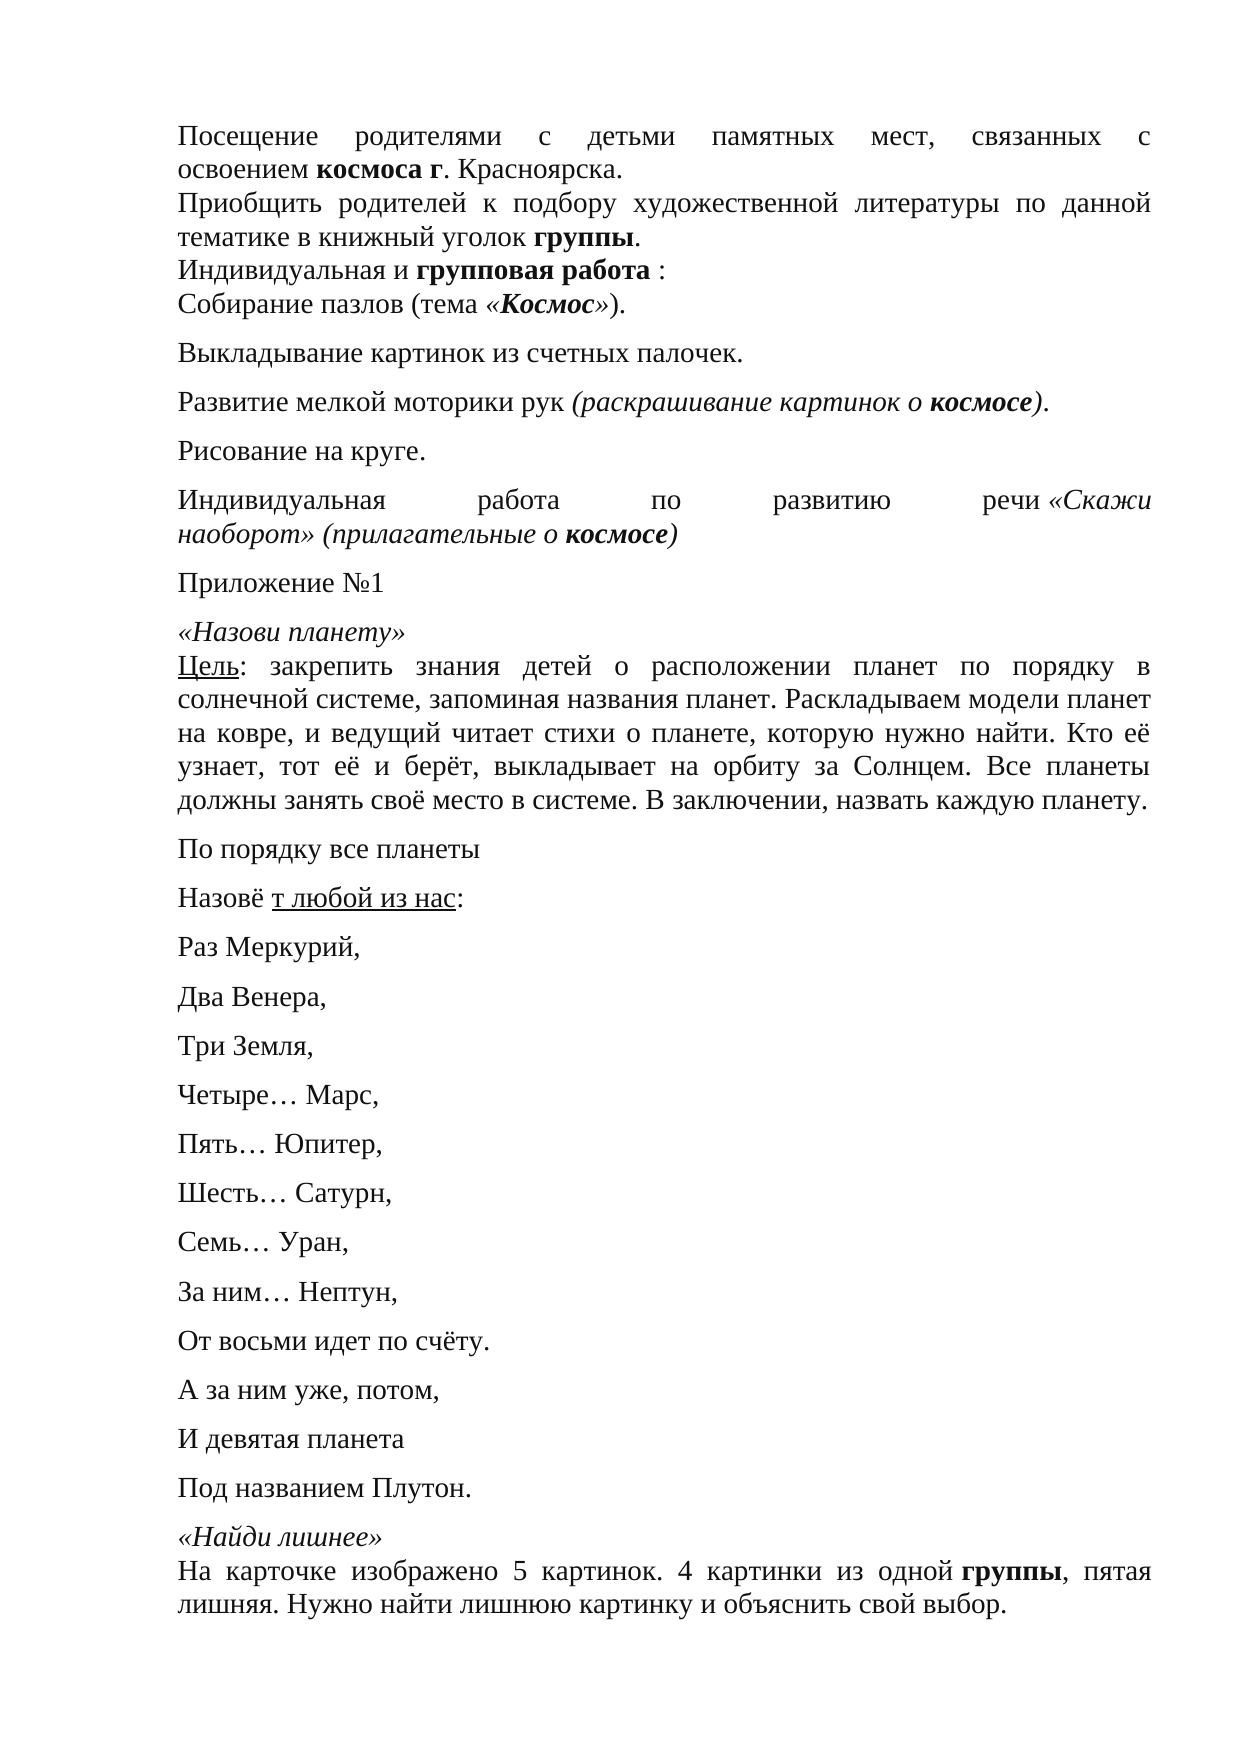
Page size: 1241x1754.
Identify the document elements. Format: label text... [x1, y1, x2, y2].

text Цель: закрепить знания детей о расположении планет по порядку в солнечной системе, запоминая названия планет. Раскладываем модели планет на ковре, и ведущий читает стихи о планете, которую нужно найти. Кто её узнает, тот её и берёт, выкладывает на орбиту за Солнцем. Все планеты должны занять своё место в системе. В заключении, назвать каждую планету. [177, 648, 1152, 816]
text Семь… Уран, [177, 1224, 1152, 1258]
text Назовё т любой из нас: [177, 880, 1152, 914]
text Выкладывание картинок из счетных палочек. [177, 335, 1152, 368]
text Приобщить родителей к подбору художественной литературы по данной тематике в книжный уголок группы. [177, 185, 1152, 252]
text Три Земля, [177, 1028, 1152, 1061]
text От восьми идет по счёту. [177, 1323, 1152, 1356]
text На карточке изображено 5 картинок. 4 картинки из одной группы, пятая лишняя. Нужно найти лишнюю картинку и объяснить свой выбор. [177, 1553, 1152, 1620]
text «Назови планету» [177, 614, 1152, 648]
text Рисование на круге. [177, 433, 1152, 467]
text Пять… Юпитер, [177, 1126, 1152, 1160]
text А за ним уже, потом, [177, 1372, 1152, 1406]
text По порядку все планеты [177, 831, 1152, 865]
text Два Венера, [177, 979, 1152, 1012]
text И девятая планета [177, 1421, 1152, 1455]
text Шесть… Сатурн, [177, 1175, 1152, 1209]
text Развитие мелкой моторики рук (раскрашивание картинок о космосе). [177, 384, 1152, 418]
text За ним… Нептун, [177, 1274, 1152, 1307]
text Под названием Плутон. [177, 1470, 1152, 1504]
text Четыре… Марс, [177, 1077, 1152, 1111]
text Индивидуальная и групповая работа : [177, 252, 1152, 286]
text Индивидуальная работа по развитию речи «Скажи наоборот» (прилагательные о космосе) [177, 482, 1152, 549]
text Собирание пазлов (тема «Космос»). [177, 286, 1152, 319]
text Приложение №1 [177, 565, 1152, 599]
text Раз Меркурий, [177, 929, 1152, 963]
text «Найди лишнее» [177, 1519, 1152, 1553]
text Посещение родителями с детьми памятных мест, связанных с освоением космоса г. Красноярска. [177, 118, 1152, 185]
